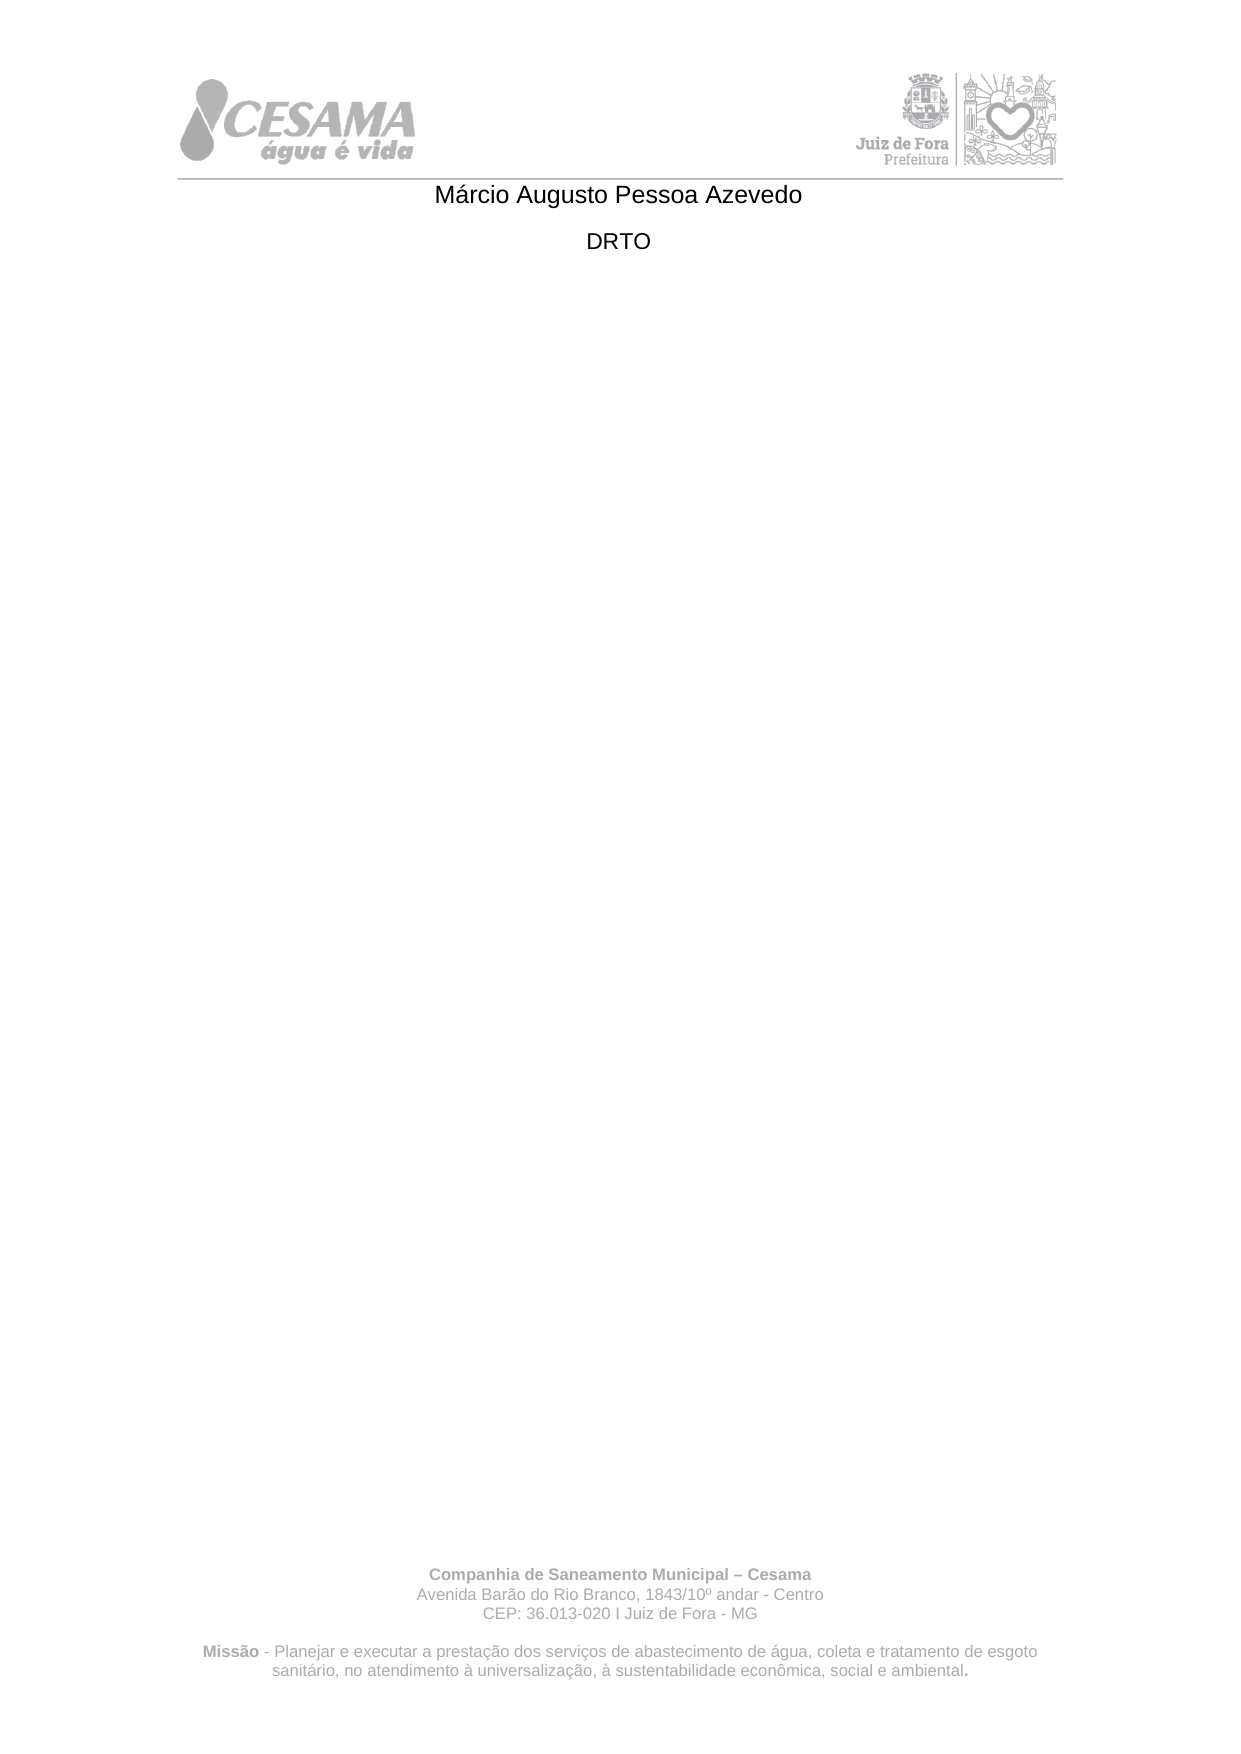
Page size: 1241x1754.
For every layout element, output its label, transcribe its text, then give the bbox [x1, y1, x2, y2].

table_cell Autorizado/Aprovado por: Márcio Augusto Pessoa Azevedo DRTO [163, 180, 1074, 273]
picture [177, 73, 1064, 180]
